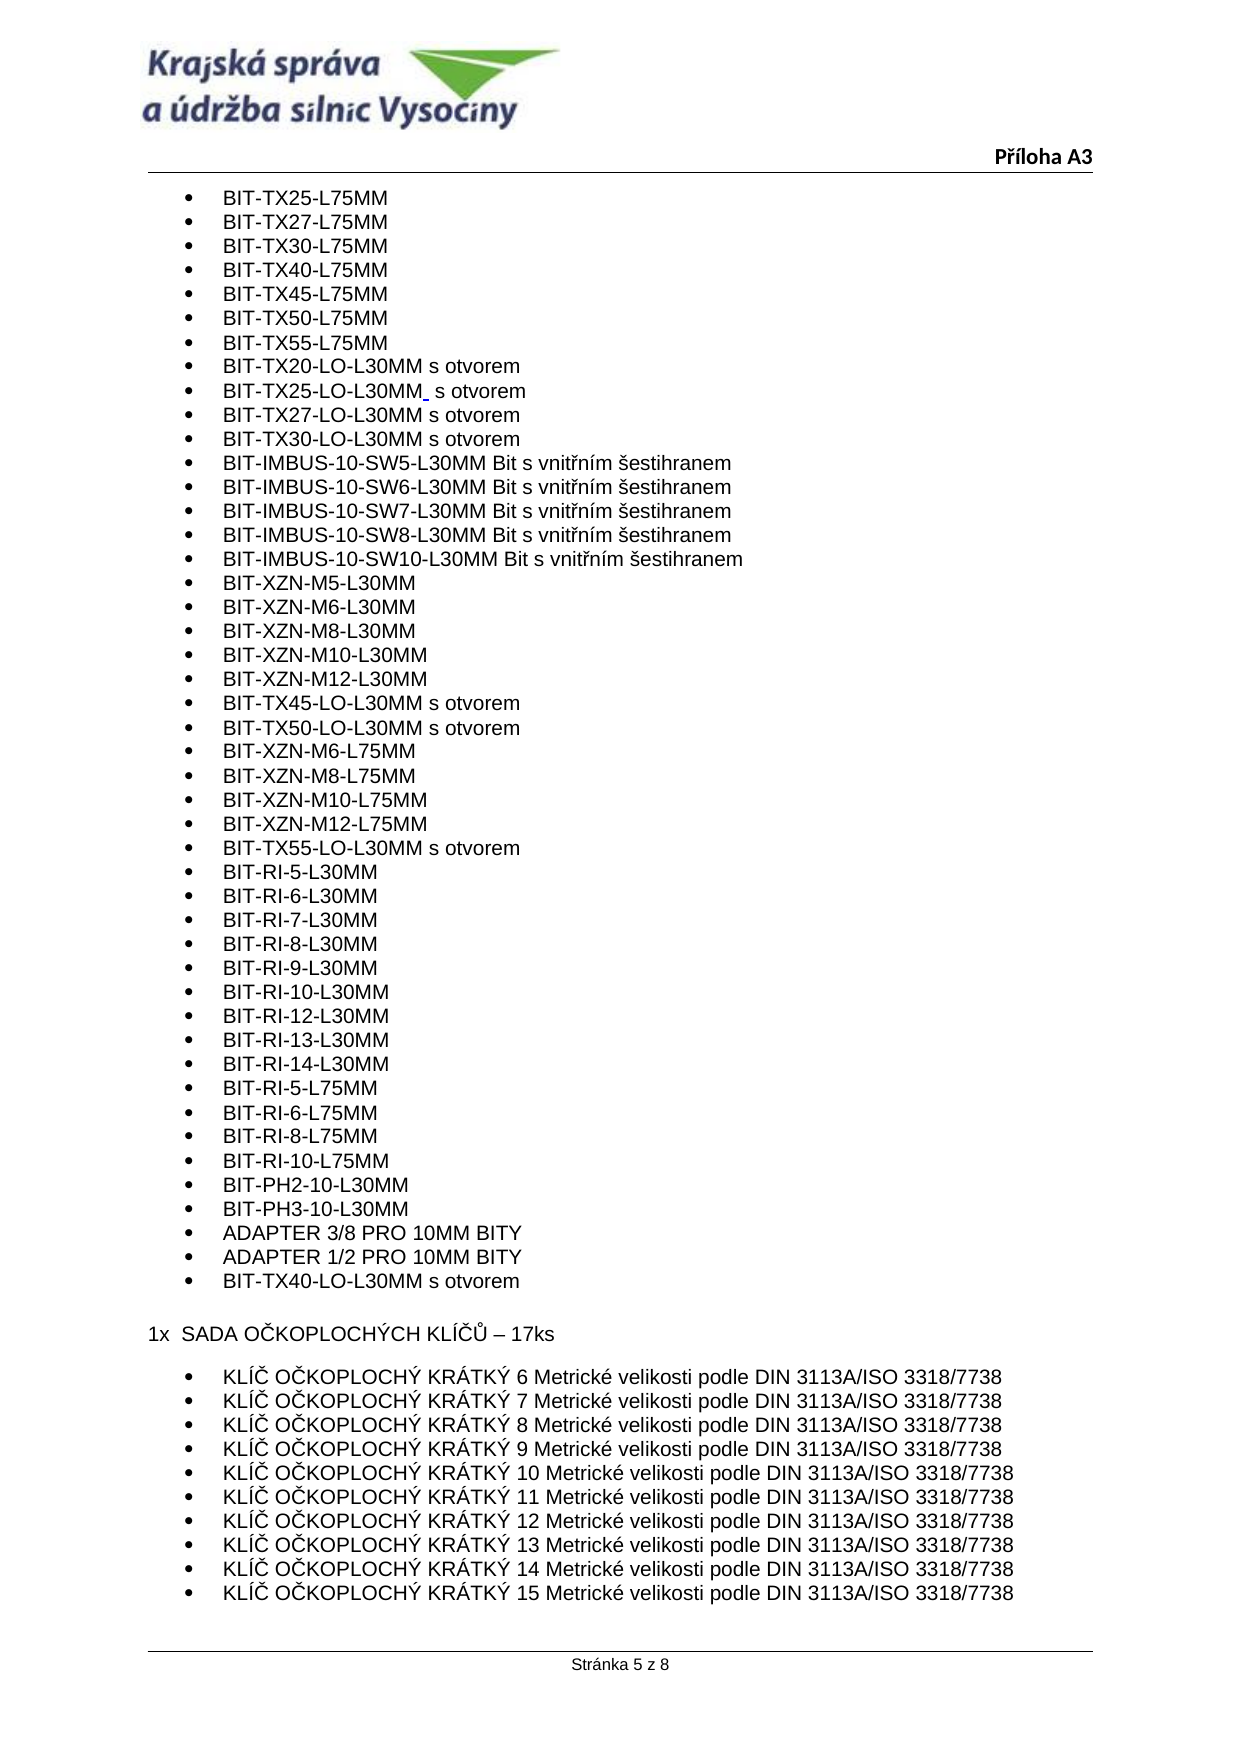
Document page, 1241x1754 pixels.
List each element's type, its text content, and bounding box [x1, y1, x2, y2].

list BIT-TX55-LO-L30MM s otvorem [185, 836, 1093, 860]
list BIT-XZN-M8-L30MM [185, 619, 1093, 643]
list BIT-XZN-M12-L30MM [185, 667, 1093, 691]
list BIT-RI-13-L30MM [185, 1028, 1093, 1052]
list BIT-TX55-L75MM [185, 330, 1093, 354]
list BIT-IMBUS-10-SW10-L30MM Bit s vnitřním šestihranem [185, 547, 1093, 571]
list KLÍČ OČKOPLOCHÝ KRÁTKÝ 8 Metrické velikosti podle DIN 3113A/ISO 3318/7738 [185, 1413, 1093, 1437]
list BIT-TX25-LO-L30MM s otvorem [185, 378, 1093, 402]
list BIT-RI-6-L75MM [185, 1100, 1093, 1124]
list KLÍČ OČKOPLOCHÝ KRÁTKÝ 9 Metrické velikosti podle DIN 3113A/ISO 3318/7738 [185, 1437, 1093, 1461]
list KLÍČ OČKOPLOCHÝ KRÁTKÝ 11 Metrické velikosti podle DIN 3113A/ISO 3318/7738 [185, 1485, 1093, 1509]
list BIT-TX25-L75MM [185, 186, 1093, 210]
list BIT-XZN-M8-L75MM [185, 763, 1093, 787]
list BIT-IMBUS-10-SW6-L30MM Bit s vnitřním šestihranem [185, 475, 1093, 499]
list BIT-XZN-M6-L30MM [185, 595, 1093, 619]
list BIT-RI-10-L30MM [185, 980, 1093, 1004]
list BIT-IMBUS-10-SW7-L30MM Bit s vnitřním šestihranem [185, 499, 1093, 523]
list BIT-TX40-L75MM [185, 258, 1093, 282]
text 1x SADA OČKOPLOCHÝCH KLÍČŮ – 17ks [148, 1322, 1093, 1346]
list KLÍČ OČKOPLOCHÝ KRÁTKÝ 6 Metrické velikosti podle DIN 3113A/ISO 3318/7738 [185, 1364, 1093, 1388]
list BIT-TX45-LO-L30MM s otvorem [185, 691, 1093, 715]
list BIT-TX30-L75MM [185, 234, 1093, 258]
list BIT-RI-12-L30MM [185, 1004, 1093, 1028]
list BIT-XZN-M5-L30MM [185, 571, 1093, 595]
list BIT-TX50-L75MM [185, 306, 1093, 330]
list BIT-RI-8-L75MM [185, 1124, 1093, 1148]
list BIT-RI-7-L30MM [185, 908, 1093, 932]
list BIT-PH2-10-L30MM [185, 1172, 1093, 1197]
list BIT-RI-10-L75MM [185, 1148, 1093, 1172]
list BIT-TX45-L75MM [185, 282, 1093, 306]
list BIT-TX40-LO-L30MM s otvorem [185, 1269, 1093, 1293]
list KLÍČ OČKOPLOCHÝ KRÁTKÝ 13 Metrické velikosti podle DIN 3113A/ISO 3318/7738 [185, 1533, 1093, 1557]
list BIT-IMBUS-10-SW8-L30MM Bit s vnitřním šestihranem [185, 523, 1093, 547]
list BIT-XZN-M10-L75MM [185, 787, 1093, 812]
list BIT-PH3-10-L30MM [185, 1197, 1093, 1221]
list KLÍČ OČKOPLOCHÝ KRÁTKÝ 15 Metrické velikosti podle DIN 3113A/ISO 3318/7738 [185, 1581, 1093, 1605]
list ADAPTER 1/2 PRO 10MM BITY [185, 1245, 1093, 1269]
list BIT-XZN-M12-L75MM [185, 812, 1093, 836]
list KLÍČ OČKOPLOCHÝ KRÁTKÝ 7 Metrické velikosti podle DIN 3113A/ISO 3318/7738 [185, 1388, 1093, 1413]
list BIT-RI-8-L30MM [185, 932, 1093, 956]
list KLÍČ OČKOPLOCHÝ KRÁTKÝ 14 Metrické velikosti podle DIN 3113A/ISO 3318/7738 [185, 1557, 1093, 1581]
list BIT-TX27-LO-L30MM s otvorem [185, 402, 1093, 427]
list BIT-RI-5-L75MM [185, 1076, 1093, 1100]
list BIT-XZN-M6-L75MM [185, 739, 1093, 763]
list BIT-RI-6-L30MM [185, 884, 1093, 908]
list ADAPTER 3/8 PRO 10MM BITY [185, 1221, 1093, 1245]
list BIT-RI-14-L30MM [185, 1052, 1093, 1076]
list BIT-TX30-LO-L30MM s otvorem [185, 427, 1093, 451]
list BIT-IMBUS-10-SW5-L30MM Bit s vnitřním šestihranem [185, 451, 1093, 475]
list BIT-TX20-LO-L30MM s otvorem [185, 354, 1093, 378]
picture [140, 41, 561, 133]
list BIT-TX27-L75MM [185, 210, 1093, 234]
list KLÍČ OČKOPLOCHÝ KRÁTKÝ 12 Metrické velikosti podle DIN 3113A/ISO 3318/7738 [185, 1509, 1093, 1533]
list BIT-XZN-M10-L30MM [185, 643, 1093, 667]
list BIT-RI-9-L30MM [185, 956, 1093, 980]
list KLÍČ OČKOPLOCHÝ KRÁTKÝ 10 Metrické velikosti podle DIN 3113A/ISO 3318/7738 [185, 1461, 1093, 1485]
list BIT-TX50-LO-L30MM s otvorem [185, 715, 1093, 739]
list BIT-RI-5-L30MM [185, 860, 1093, 884]
